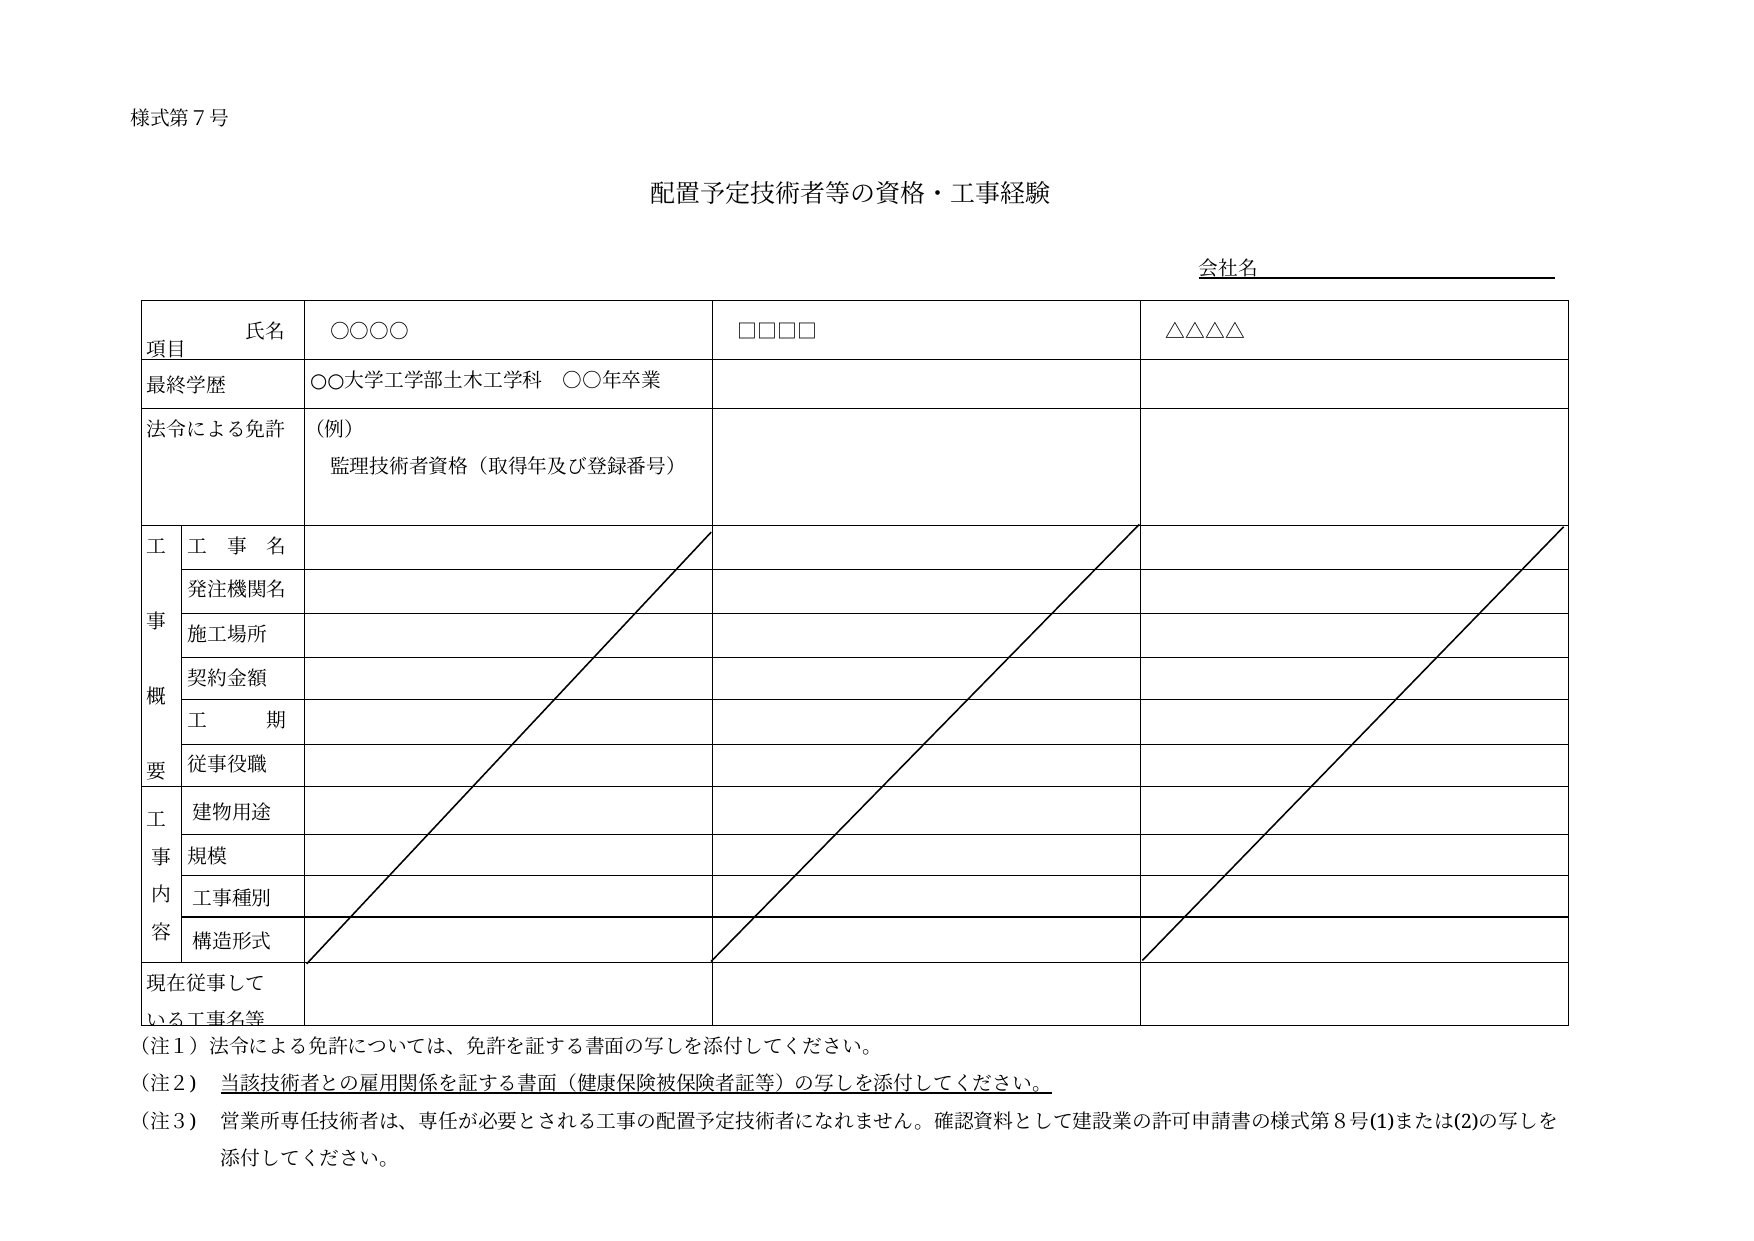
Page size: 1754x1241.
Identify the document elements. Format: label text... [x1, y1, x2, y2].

table_cell [305, 963, 712, 1025]
table_cell [713, 918, 1140, 962]
table_header ○○○○ [305, 301, 712, 359]
table_cell [305, 570, 673, 613]
table_cell [305, 835, 425, 875]
table_cell [1141, 745, 1349, 786]
table_cell [597, 614, 712, 657]
table_cell 発注機関名 [182, 570, 304, 613]
table_cell [713, 700, 965, 743]
table_cell 工事種別 [182, 876, 304, 916]
table_cell [1399, 658, 1568, 699]
table_cell ○○大学工学部土木工学科 ○○年卒業 [305, 360, 712, 408]
table_cell [1141, 570, 1519, 613]
table_cell [354, 876, 712, 916]
text 様式第７号 [130, 98, 1570, 136]
table_cell [713, 658, 1006, 699]
table_cell [713, 526, 1135, 568]
table_cell [971, 658, 1140, 699]
table_cell [1141, 876, 1222, 916]
table_cell 建物用途 [182, 787, 304, 834]
table_cell [713, 787, 879, 834]
table_cell [311, 918, 712, 962]
table_cell [305, 918, 347, 962]
table_header 項目 氏名 [142, 301, 304, 359]
table_cell [713, 409, 1140, 525]
table_cell [305, 614, 632, 657]
table_cell 法令による免許 [142, 409, 304, 525]
table_cell 工 事 概 要 [142, 526, 181, 786]
table_cell [713, 876, 792, 916]
table_cell [713, 745, 921, 786]
table_cell [1228, 835, 1568, 875]
table_cell [838, 787, 1140, 834]
table_cell 構造形式 [182, 918, 304, 962]
text 会社名 [130, 248, 1570, 286]
table_cell [1440, 614, 1568, 657]
table_cell （例） 監理技術者資格（取得年及び登録番号） [305, 409, 712, 525]
table_header □□□□ [713, 301, 1140, 359]
table_cell [1356, 700, 1568, 743]
table_cell [516, 700, 712, 743]
table_header △△△△ [1141, 301, 1568, 359]
table_cell [1141, 409, 1568, 525]
table_cell [638, 570, 712, 613]
table_cell [1141, 835, 1262, 875]
table_cell [798, 835, 1140, 875]
table_cell [928, 700, 1140, 743]
table_cell [1055, 570, 1140, 613]
table_cell [305, 876, 386, 916]
table_cell [1141, 526, 1562, 568]
table_cell [1099, 526, 1140, 568]
table_cell [1526, 526, 1568, 568]
table_cell 工 期 [182, 700, 304, 743]
table_cell [392, 835, 712, 875]
table_cell 規模 [182, 835, 304, 875]
table_cell [305, 745, 509, 786]
table_cell [305, 787, 470, 834]
table_cell [476, 745, 712, 786]
table_cell [713, 963, 1140, 1025]
table_cell [1314, 745, 1568, 786]
table_cell 契約金額 [182, 658, 304, 699]
table_cell [305, 658, 591, 699]
table_cell [557, 658, 712, 699]
table_cell 施工場所 [182, 614, 304, 657]
text 配置予定技術者等の資格・工事経験 [130, 173, 1570, 211]
list 営業所専任技術者は、専任が必要とされる工事の配置予定技術者になれません。確認資料として建設業の許可申請書の様式第８号(1)または(2)の写しを添付してください。 [130, 1101, 1570, 1176]
table_cell [431, 787, 712, 834]
table_cell [713, 360, 1140, 408]
table_cell 現在従事して いる工事名等 [142, 963, 304, 1025]
table_cell [1141, 658, 1434, 699]
table_cell [758, 876, 1140, 916]
table_cell [713, 570, 1092, 613]
table_cell 最終学歴 [142, 360, 304, 408]
table_cell [1141, 614, 1476, 657]
text （注１）法令による免許については、免許を証する書面の写しを添付してください。 [130, 1026, 1570, 1063]
table_cell 工 事 内 容 [142, 787, 181, 962]
table_cell [1012, 614, 1140, 657]
table_cell 工 事 名 [182, 526, 304, 568]
table_cell [1141, 963, 1568, 1025]
table_cell [305, 700, 551, 743]
table_cell [305, 526, 712, 568]
table_cell 従事役職 [182, 745, 304, 786]
table_cell [1188, 876, 1568, 916]
table_cell [1141, 787, 1308, 834]
table_cell [1141, 360, 1568, 408]
list 当該技術者との雇用関係を証する書面（健康保険被保険者証等）の写しを添付してください。 [130, 1063, 1570, 1101]
table_cell [1141, 700, 1393, 743]
table_cell [713, 614, 1049, 657]
table_cell [886, 745, 1140, 786]
table_cell [1482, 570, 1568, 613]
table_cell [1268, 787, 1568, 834]
table_cell [1141, 918, 1568, 962]
table_cell [713, 835, 832, 875]
